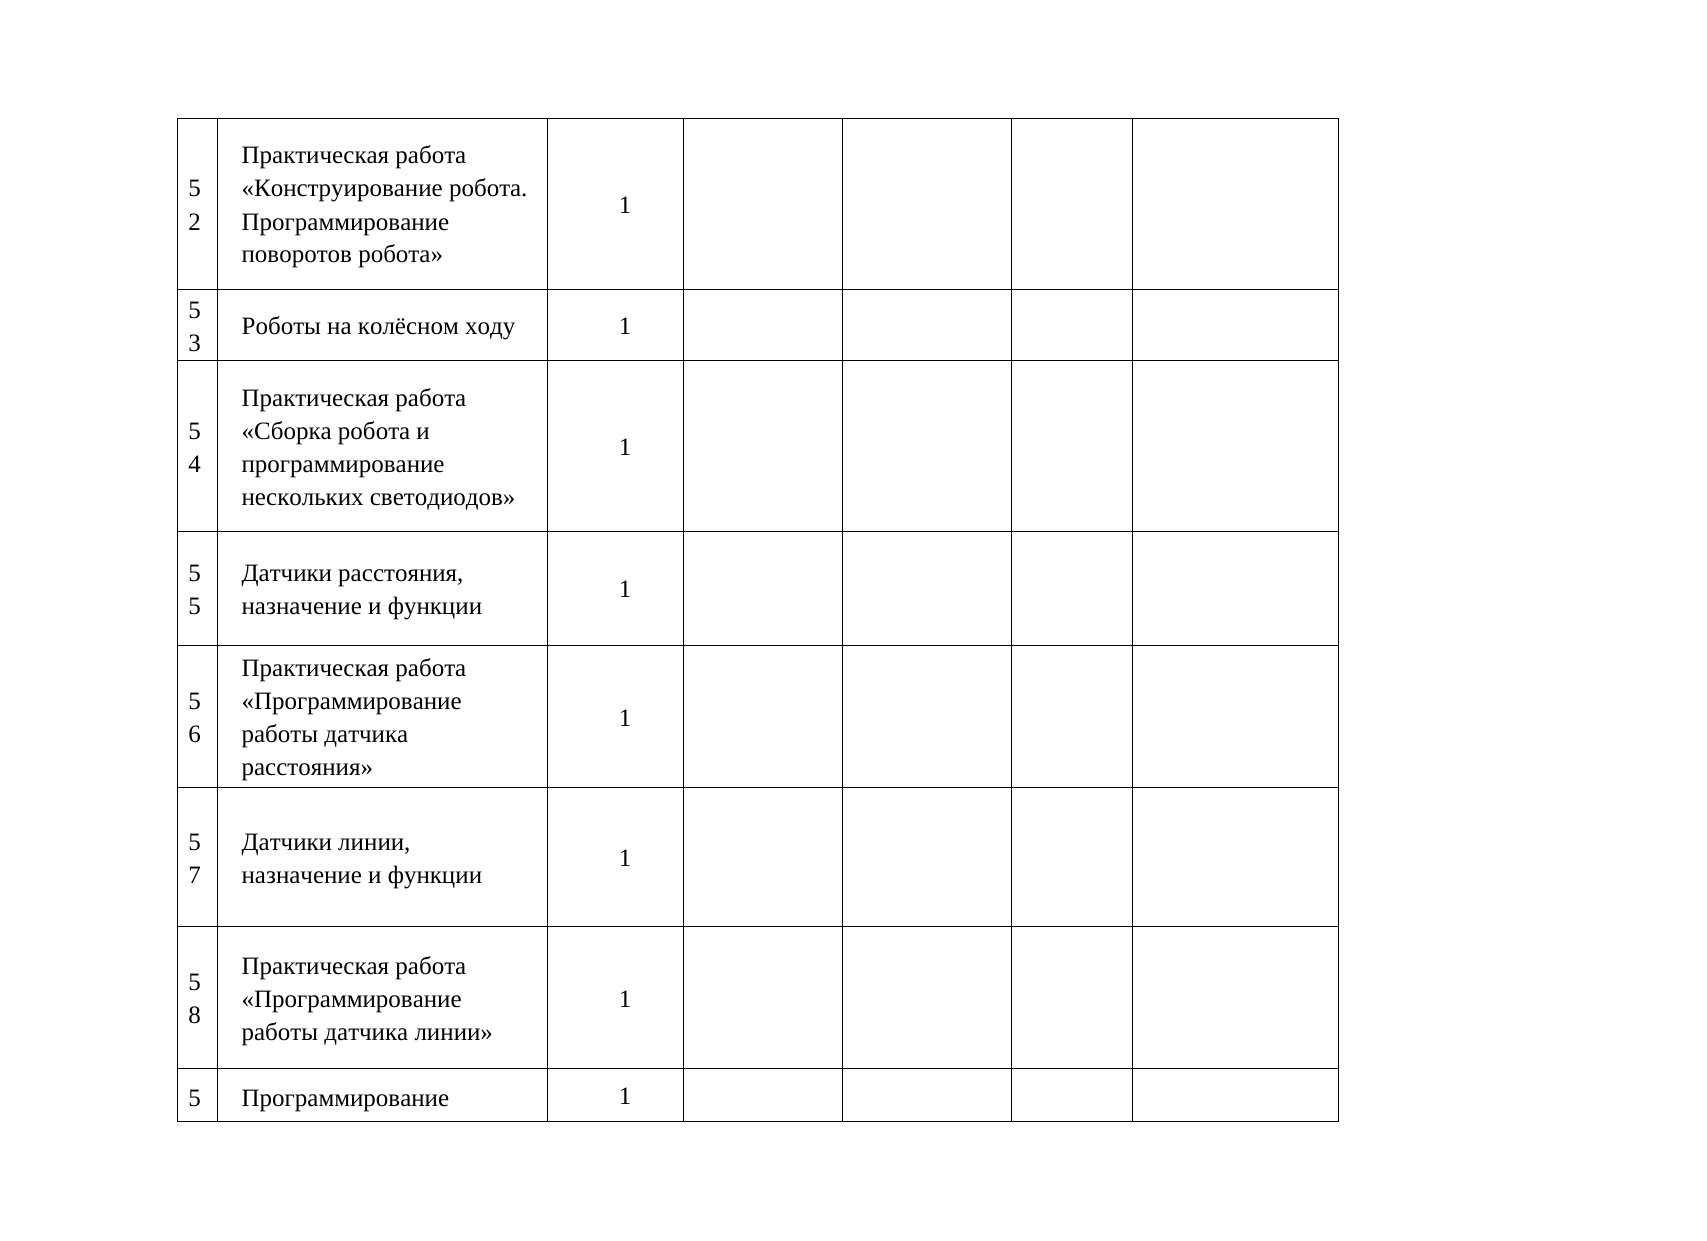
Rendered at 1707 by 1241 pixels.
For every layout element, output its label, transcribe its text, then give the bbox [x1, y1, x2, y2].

table_cell [843, 788, 1011, 926]
table_cell Практическая работа «Программирование работы датчика линии» [218, 927, 547, 1068]
table_cell 52 [178, 119, 217, 288]
table_cell [1133, 361, 1338, 531]
table_cell Роботы на колёсном ходу [218, 290, 547, 360]
table_cell 1 [548, 532, 683, 645]
table_cell 1 [548, 361, 683, 531]
table_cell Датчики линии, назначение и функции [218, 788, 547, 926]
table_cell 53 [178, 290, 217, 360]
table_cell [1133, 646, 1338, 787]
table_cell [1012, 646, 1132, 787]
table_cell [843, 927, 1011, 1068]
table_cell [1133, 119, 1338, 288]
table_cell Практическая работа «Конструирование робота. Программирование поворотов робота» [218, 119, 547, 288]
table_cell [843, 119, 1011, 288]
table_cell [684, 532, 842, 645]
table_cell [1133, 290, 1338, 360]
table_cell 57 [178, 788, 217, 926]
table_cell [684, 646, 842, 787]
table_cell [1012, 119, 1132, 288]
table_cell 1 [548, 646, 683, 787]
table_cell 55 [178, 532, 217, 645]
table_cell [1012, 532, 1132, 645]
table_cell 59 [178, 1069, 217, 1121]
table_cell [218, 1069, 547, 1121]
table_cell [1133, 788, 1338, 926]
table_cell Датчики расстояния, назначение и функции [218, 532, 547, 645]
table_cell [843, 290, 1011, 360]
table_cell [1012, 927, 1132, 1068]
table_cell 1 [548, 1069, 683, 1121]
table_cell [843, 1069, 1011, 1121]
table_cell [684, 1069, 842, 1121]
table_cell [684, 927, 842, 1068]
table_cell [843, 361, 1011, 531]
table_cell [684, 788, 842, 926]
table_cell [1133, 927, 1338, 1068]
table_cell [684, 361, 842, 531]
table_cell Практическая работа «Сборка робота и программирование нескольких светодиодов» [218, 361, 547, 531]
table_cell [1133, 1069, 1338, 1121]
table_cell 1 [548, 290, 683, 360]
table_cell 54 [178, 361, 217, 531]
table_cell [1012, 788, 1132, 926]
table_cell [1012, 361, 1132, 531]
table_cell [1012, 1069, 1132, 1121]
table_cell 1 [548, 119, 683, 288]
table_cell Практическая работа «Программирование работы датчика расстояния» [218, 646, 547, 787]
table_cell [684, 119, 842, 288]
table_cell 58 [178, 927, 217, 1068]
table_cell 56 [178, 646, 217, 787]
table_cell [843, 532, 1011, 645]
table_cell 1 [548, 788, 683, 926]
table_cell [843, 646, 1011, 787]
table_cell [684, 290, 842, 360]
table_cell [1012, 290, 1132, 360]
table_cell [1133, 532, 1338, 645]
table_cell 1 [548, 927, 683, 1068]
